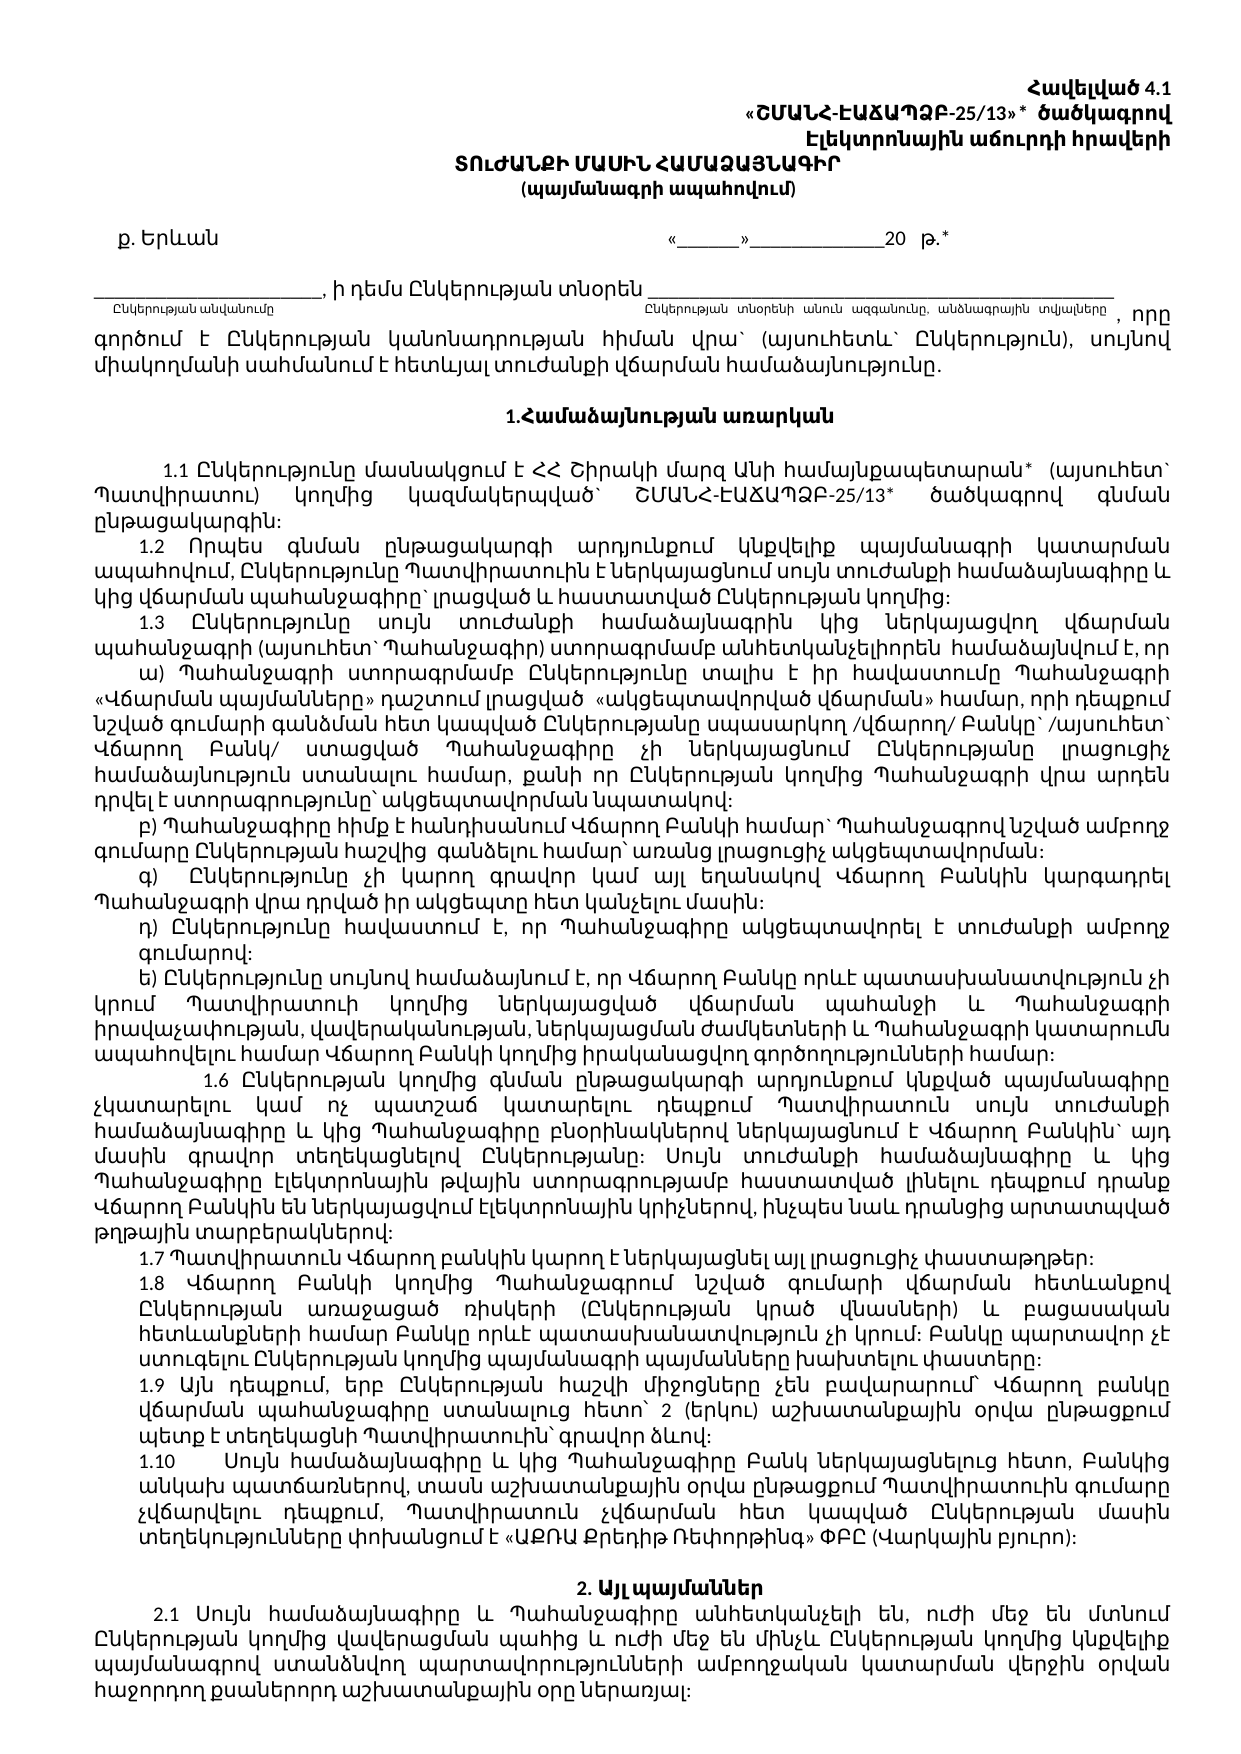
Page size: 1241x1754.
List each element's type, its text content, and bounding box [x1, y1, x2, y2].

text 2.1 Սույն համաձայնագիրը և Պահանջագիրը անհետկանչելի են, ուժի մեջ են մտնում Ընկերության կողմից վավերացման պահից և ուժի մեջ են մինչև Ընկերության կողմից կնքվելիք պայմանագրով ստանձնվող պարտավորությունների ամբողջական կատարման վերջին օրվան հաջորդող քսաներորդ աշխատանքային օրը ներառյալ: [94, 1601, 1171, 1702]
text 2. Այլ պայմաններ [169, 1575, 1171, 1601]
text Հավելված 4.1 [94, 75, 1171, 100]
text 1.8 Վճարող Բանկի կողմից Պահանջագրում նշված գումարի վճարման հետևանքով Ընկերության առաջացած ռիսկերի (Ընկերության կրած վնասների) և բացասական հետևանքների համար Բանկը որևէ պատասխանատվություն չի կրում: Բանկը պարտավոր չէ ստուգելու Ընկերության կողմից պայմանագրի պայմանները խախտելու փաստերը: [138, 1270, 1171, 1372]
text Էլեկտրոնային աճուրդի հրավերի [94, 126, 1171, 151]
text ______________________, ի դեմս Ընկերության տնօրեն _____________________________________________ [94, 276, 1171, 301]
text 1.9 Այն դեպքում, երբ Ընկերության հաշվի միջոցները չեն բավարարում՝ Վճարող բանկը վճարման պահանջագիրը ստանալուց հետո՝ 2 (երկու) աշխատանքային օրվա ընթացքում պետք է տեղեկացնի Պատվիրատուին՝ գրավոր ձևով: [138, 1372, 1171, 1448]
text 1.3 Ընկերությունը սույն տուժանքի համաձայնագրին կից ներկայացվող վճարման պահանջագրի (այսուհետ` Պահանջագիր) ստորագրմամբ անհետկանչելիորեն համաձայնվում է, որ [94, 609, 1171, 660]
text բ) Պահանջագիրը հիմք է հանդիսանում Վճարող Բանկի համար` Պահանջագրով նշված ամբողջ գումարը Ընկերության հաշվից գանձելու համար՝ առանց լրացուցիչ ակցեպտավորման: [94, 813, 1171, 864]
text «ՇՄԱՆՀ-ԷԱՃԱՊՁԲ-25/13»* ծածկագրով [94, 100, 1171, 126]
text ա) Պահանջագրի ստորագրմամբ Ընկերությունը տալիս է իր հավաստումը Պահանջագրի «Վճարման պայմանները» դաշտում լրացված «ակցեպտավորված վճարման» համար, որի դեպքում նշված գումարի գանձման հետ կապված Ընկերությանը սպասարկող /վճարող/ Բանկը` /այսուհետ` Վճարող Բանկ/ ստացված Պահանջագիրը չի ներկայացնում Ընկերությանը լրացուցիչ համաձայնություն ստանալու համար, քանի որ Ընկերության կողմից Պահանջագրի վրա արդեն դրվել է ստորագրությունը՝ ակցեպտավորման նպատակով: [94, 660, 1171, 813]
text 1.7 Պատվիրատուն Վճարող բանկին կարող է ներկայացնել այլ լրացուցիչ փաստաթղթեր: [138, 1245, 1171, 1270]
text ՏՈւԺԱՆՔԻ ՄԱՍԻՆ ՀԱՄԱՁԱՅՆԱԳԻՐ [94, 151, 1171, 177]
text 1.6 Ընկերության կողմից գնման ընթացակարգի արդյունքում կնքված պայմանագիրը չկատարելու կամ ոչ պատշաճ կատարելու դեպքում Պատվիրատուն սույն տուժանքի համաձայնագիրը և կից Պահանջագիրը բնօրինակներով ներկայացնում է Վճարող Բանկին` այդ մասին գրավոր տեղեկացնելով Ընկերությանը: Սույն տուժանքի համաձայնագիրը և կից Պահանջագիրը էլեկտրոնային թվային ստորագրությամբ հաստատված լինելու դեպքում դրանք Վճարող Բանկին են ներկայացվում էլեկտրոնային կրիչներով, ինչպես նաև դրանցից արտատպված թղթային տարբերակներով: [94, 1067, 1171, 1245]
text Ընկերության անվանումը Ընկերության տնօրենի անուն ազգանունը, անձնագրային տվյալները , որը գործում է Ընկերության կանոնադրության հիման վրա` (այսուհետև` Ընկերություն), սույնով միակողմանի սահմանում է հետևյալ տուժանքի վճարման համաձայնությունը. [94, 301, 1171, 377]
text դ) Ընկերությունը հավաստում է, որ Պահանջագիրը ակցեպտավորել է տուժանքի ամբողջ գումարով: [138, 914, 1171, 965]
text ե) Ընկերությունը սույնով համաձայնում է, որ Վճարող Բանկը որևէ պատասխանատվություն չի կրում Պատվիրատուի կողմից ներկայացված վճարման պահանջի և Պահանջագրի իրավաչափության, վավերականության, ներկայացման ժամկետների և Պահանջագրի կատարումն ապահովելու համար Վճարող Բանկի կողմից իրականացվող գործողությունների համար: [94, 965, 1171, 1067]
text 1.1 Ընկերությունը մասնակցում է ՀՀ Շիրակի մարզ Անի համայնքապետարան* (այսուհետ` Պատվիրատու) կողմից կազմակերպված` ՇՄԱՆՀ-ԷԱՃԱՊՁԲ-25/13* ծածկագրով գնման ընթացակարգին: [94, 457, 1171, 533]
text գ) Ընկերությունը չի կարող գրավոր կամ այլ եղանակով Վճարող Բանկին կարգադրել Պահանջագրի վրա դրված իր ակցեպտը հետ կանչելու մասին: [94, 864, 1171, 914]
text (պայմանագրի ապահովում) [94, 177, 1171, 199]
text 1.2 Որպես գնման ընթացակարգի արդյունքում կնքվելիք պայմանագրի կատարման ապահովում, Ընկերությունը Պատվիրատուին է ներկայացնում սույն տուժանքի համաձայնագիրը և կից վճարման պահանջագիրը` լրացված և հաստատված Ընկերության կողմից: [94, 533, 1171, 609]
text 1.10 Սույն համաձայնագիրը և կից Պահանջագիրը Բանկ ներկայացնելուց հետո, Բանկից անկախ պատճառներով, տասն աշխատանքային օրվա ընթացքում Պատվիրատուին գումարը չվճարվելու դեպքում, Պատվիրատուն չվճարման հետ կապված Ընկերության մասին տեղեկությունները փոխանցում է «ԱՔՌԱ Քրեդիթ Ռեփորթինգ» ՓԲԸ (Վարկային բյուրո): [138, 1448, 1171, 1550]
text ք. Երևան «______»_____________20 թ.* [94, 225, 1171, 250]
text 1.Համաձայնության առարկան [169, 403, 1171, 428]
